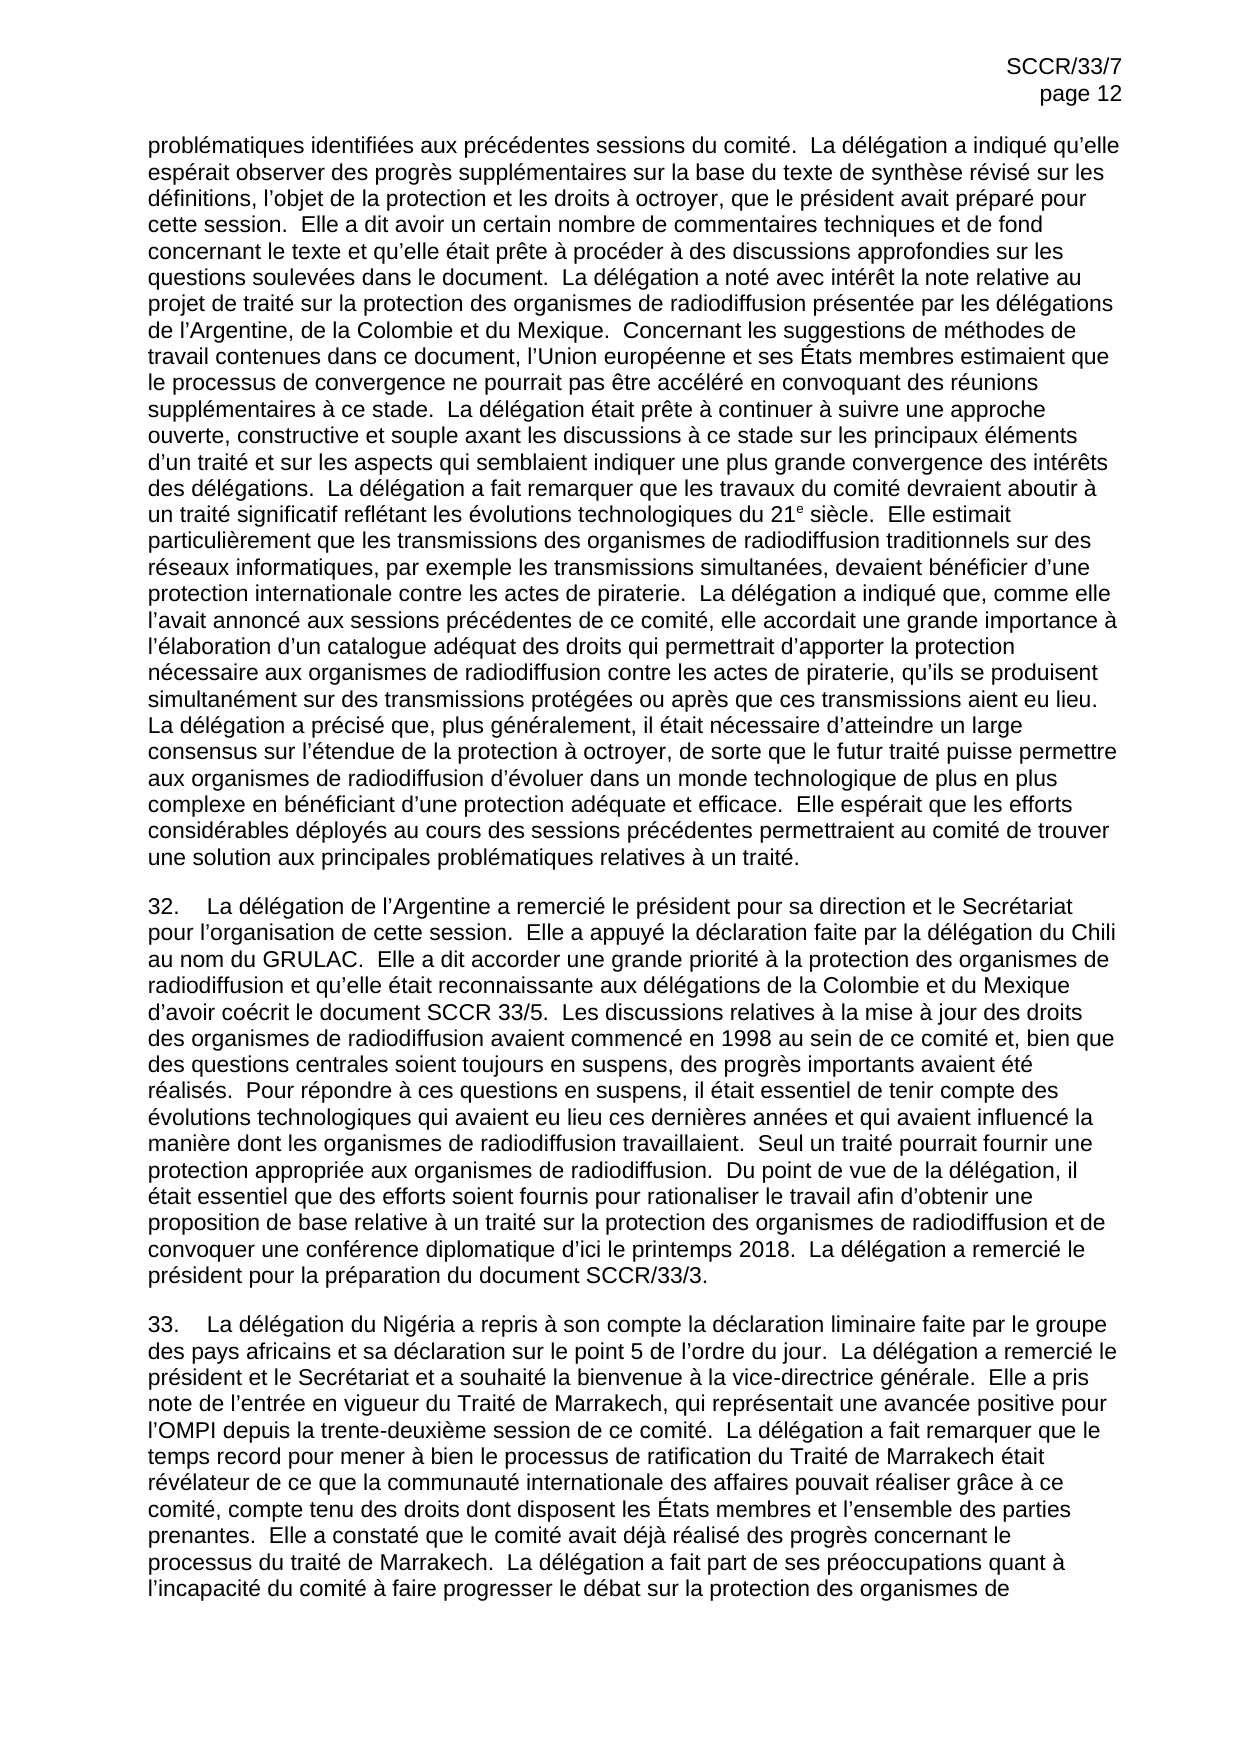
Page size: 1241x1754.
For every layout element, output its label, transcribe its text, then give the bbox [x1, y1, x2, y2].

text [148, 132, 1122, 870]
text La délégation de l’Argentine a remercié le président pour sa direction et le Secrétariat pour l’organisation de cette session. Elle a appuyé la déclaration faite par la délégation du Chili au nom du GRULAC. Elle a dit accorder une grande priorité à la protection des organismes de radiodiffusion et qu’elle était reconnaissante aux délégations de la Colombie et du Mexique d’avoir coécrit le document SCCR 33/5. Les discussions relatives à la mise à jour des droits des organismes de radiodiffusion avaient commencé en 1998 au sein de ce comité et, bien que des questions centrales soient toujours en suspens, des progrès importants avaient été réalisés. Pour répondre à ces questions en suspens, il était essentiel de tenir compte des évolutions technologiques qui avaient eu lieu ces dernières années et qui avaient influencé la manière dont les organismes de radiodiffusion travaillaient. Seul un traité pourrait fournir une protection appropriée aux organismes de radiodiffusion. Du point de vue de la délégation, il était essentiel que des efforts soient fournis pour rationaliser le travail afin d’obtenir une proposition de base relative à un traité sur la protection des organismes de radiodiffusion et de convoquer une conférence diplomatique d’ici le printemps 2018. La délégation a remercié le président pour la préparation du document SCCR/33/3. [148, 893, 1122, 1288]
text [148, 1311, 1122, 1601]
